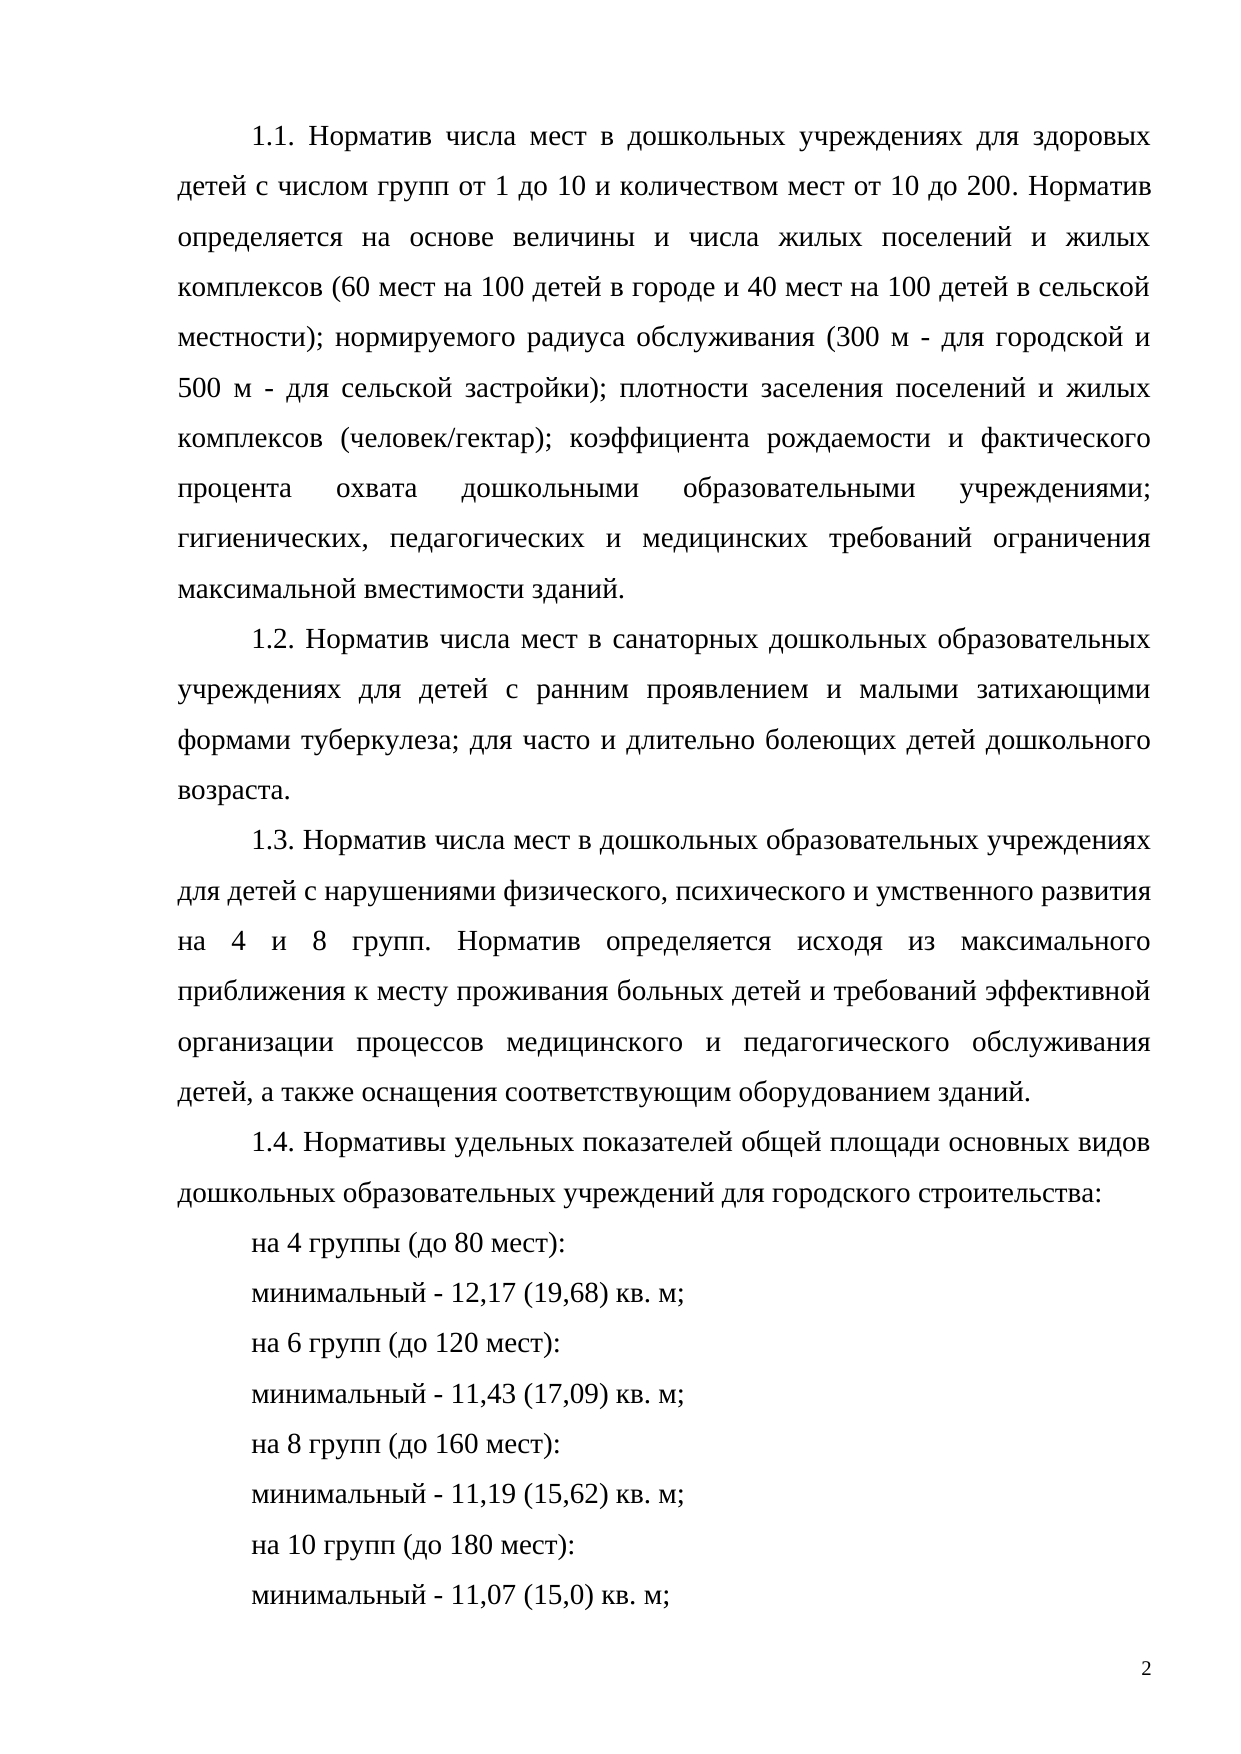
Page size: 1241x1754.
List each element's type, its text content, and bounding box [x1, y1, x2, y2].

text на 6 групп (до 120 мест): [177, 1326, 1152, 1359]
text минимальный - 11,43 (17,09) кв. м; [177, 1376, 1152, 1409]
text на 4 группы (до 80 мест): [177, 1225, 1152, 1258]
text 1.2. Норматив числа мест в санаторных дошкольных образовательных учреждениях для детей с ранним проявлением и малыми затихающими формами туберкулеза; для часто и длительно болеющих детей дошкольного возраста. [177, 621, 1152, 806]
text 1.4. Нормативы удельных показателей общей площади основных видов дошкольных образовательных учреждений для городского строительства: [177, 1124, 1152, 1208]
text минимальный - 11,19 (15,62) кв. м; [177, 1477, 1152, 1510]
text 1.3. Норматив числа мест в дошкольных образовательных учреждениях для детей с нарушениями физического, психического и умственного развития на 4 и 8 групп. Норматив определяется исходя из максимального приближения к месту проживания больных детей и требований эффективной организации процессов медицинского и педагогического обслуживания детей, а также оснащения соответствующим оборудованием зданий. [177, 822, 1152, 1108]
text минимальный - 12,17 (19,68) кв. м; [177, 1275, 1152, 1309]
text на 8 групп (до 160 мест): [177, 1426, 1152, 1460]
text на 10 групп (до 180 мест): [177, 1527, 1152, 1560]
text минимальный - 11,07 (15,0) кв. м; [177, 1577, 1152, 1611]
text 1.1. Норматив числа мест в дошкольных учреждениях для здоровых детей с числом групп от 1 до 10 и количеством мест от 10 до 200. Норматив определяется на основе величины и числа жилых поселений и жилых комплексов (60 мест на 100 детей в городе и 40 мест на 100 детей в сельской местности); нормируемого радиуса обслуживания (300 м - для городской и 500 м - для сельской застройки); плотности заселения поселений и жилых комплексов (человек/гектар); коэффициента рождаемости и фактического процента охвата дошкольными образовательными учреждениями; гигиенических, педагогических и медицинских требований ограничения максимальной вместимости зданий. [177, 118, 1152, 604]
